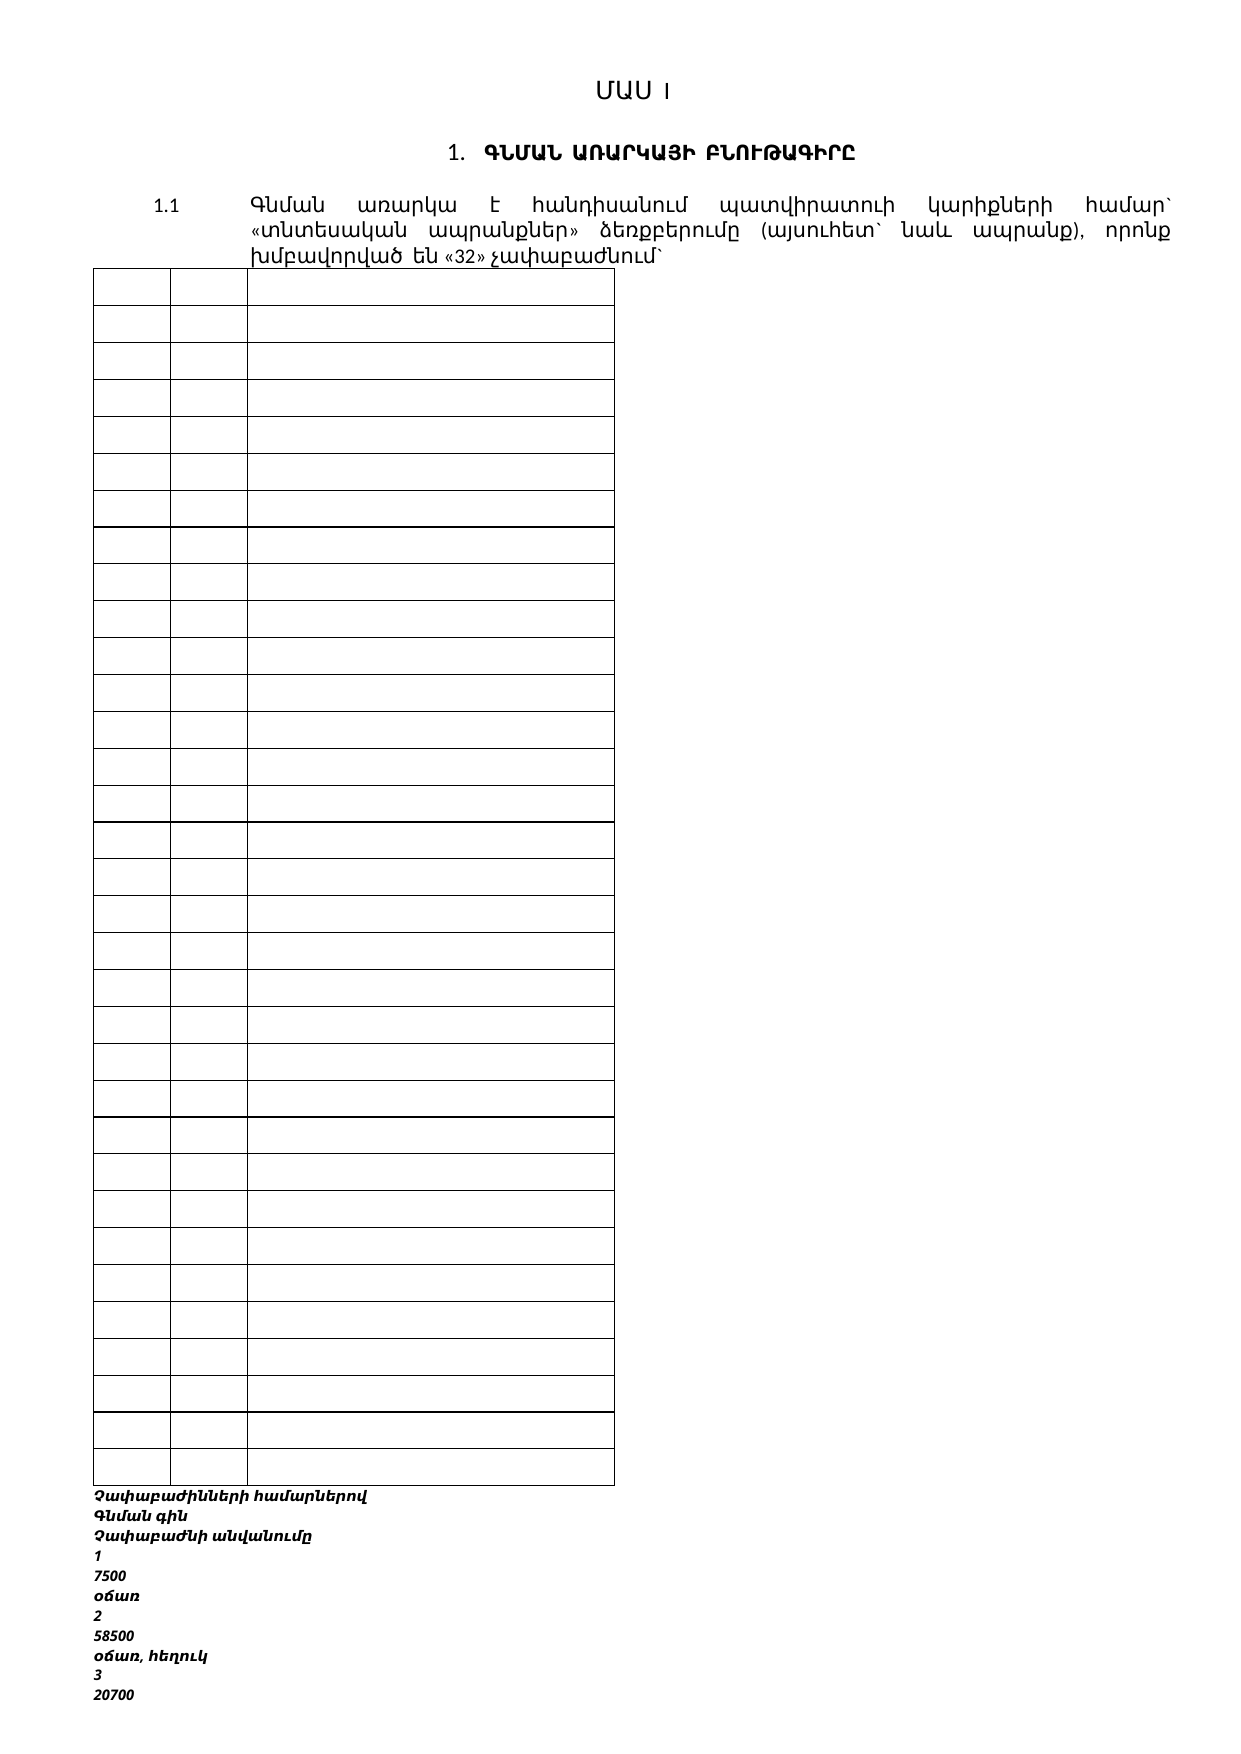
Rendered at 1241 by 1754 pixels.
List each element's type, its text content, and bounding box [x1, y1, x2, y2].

subtitle Գնման առարկա է հանդիսանում պատվիրատուի կարիքների համար` «տնտեսական ապրանքներ» ձեռքբերումը (այսուհետ` նաև ապրանք), որոնք խմբավորված են «32» չափաբաժնում` [153, 192, 1171, 268]
list ԳՆՄԱՆ ԱՌԱՐԿԱՅԻ ԲՆՈՒԹԱԳԻՐԸ [131, 136, 1171, 167]
text ՄԱՍ I [94, 75, 1171, 106]
